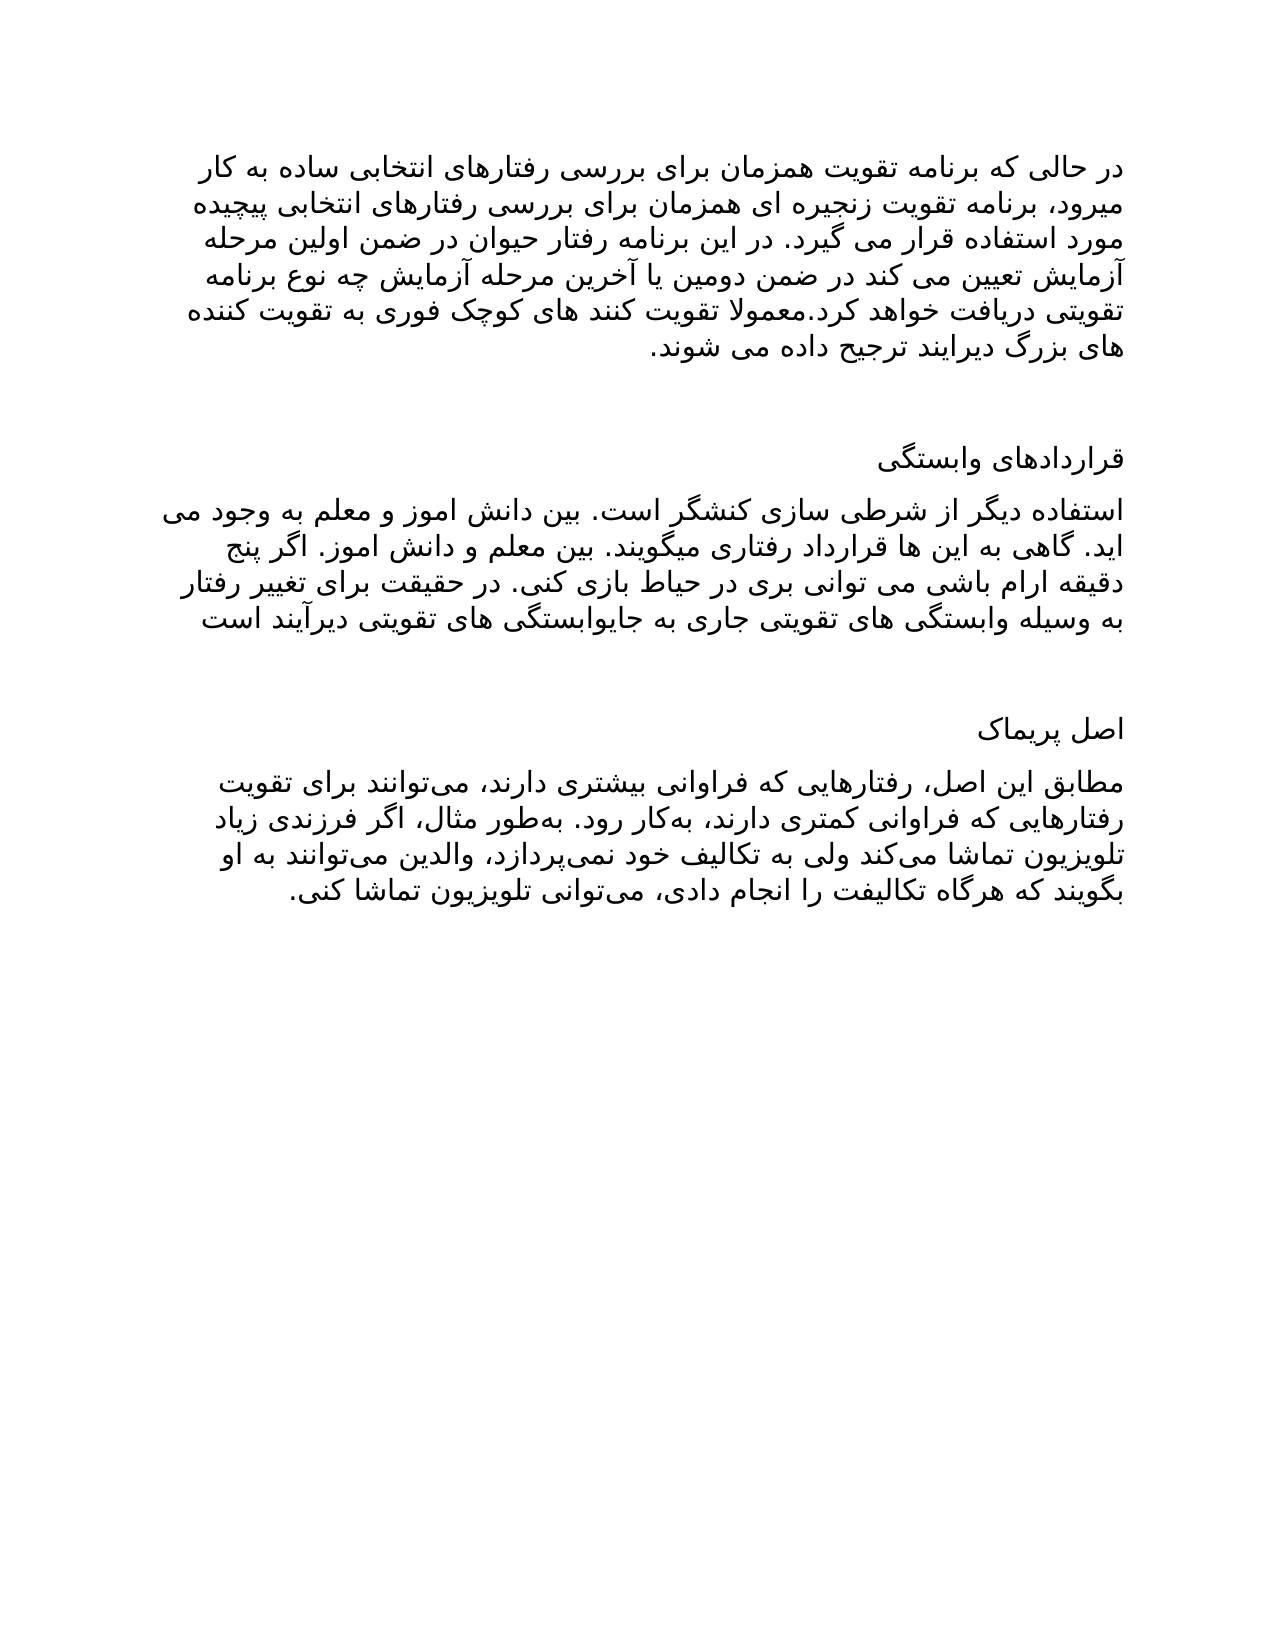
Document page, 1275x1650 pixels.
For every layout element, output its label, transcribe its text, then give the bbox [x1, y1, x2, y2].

text قراردادهای وابستگی [150, 441, 1125, 475]
text استفاده دیگر از شرطی سازی کنشگر است. بین دانش اموز و معلم به وجود ‏می اید. گاهی به این ها قرارداد رفتاری میگویند. بین معلم و دانش اموز. اگر ‏پنج دقیقه ارام باشی می توانی بری در حیاط بازی کنی. در حقیقت برای تغییر رفتار به وسیله وابستگی های تقویتی جاری به جایوابستگی های تقویتی دیرآیند است [150, 493, 1125, 635]
text در حالی که برنامه تقویت همزمان برای بررسی رفتارهای انتخابی ساده به کار میرود، برنامه تقویت زنجیره ای همزمان برای بررسی رفتارهای انتخابی پیچیده مورد استفاده قرار می گیرد. در این برنامه رفتار حیوان در ضمن اولین مرحله آزمایش تعیین می کند در ضمن دومین یا آخرین مرحله آزمایش چه نوع برنامه تقویتی دریافت خواهد کرد.معمولا تقویت کنند های کوچک فوری به تقویت کننده های بزرگ دیرایند ترجیح داده می شوند. [150, 150, 1125, 364]
text اصل پریماک [150, 713, 1125, 747]
text مطابق این اصل، رفتارهایی که فراوانی بیشتری دارند، می‌توانند برای تقویت رفتارهایی که فراوانی کمتری دارند، به‌کار رود. به‌طور مثال، اگر فرزندی زیاد تلویزیون تماشا می‌کند ولی به تکالیف خود نمی‌پردازد، والدین می‌توانند به او بگویند که هرگاه تکالیفت را انجام دادی، می‌توانی تلویزیون تماشا کنی. [150, 765, 1125, 907]
